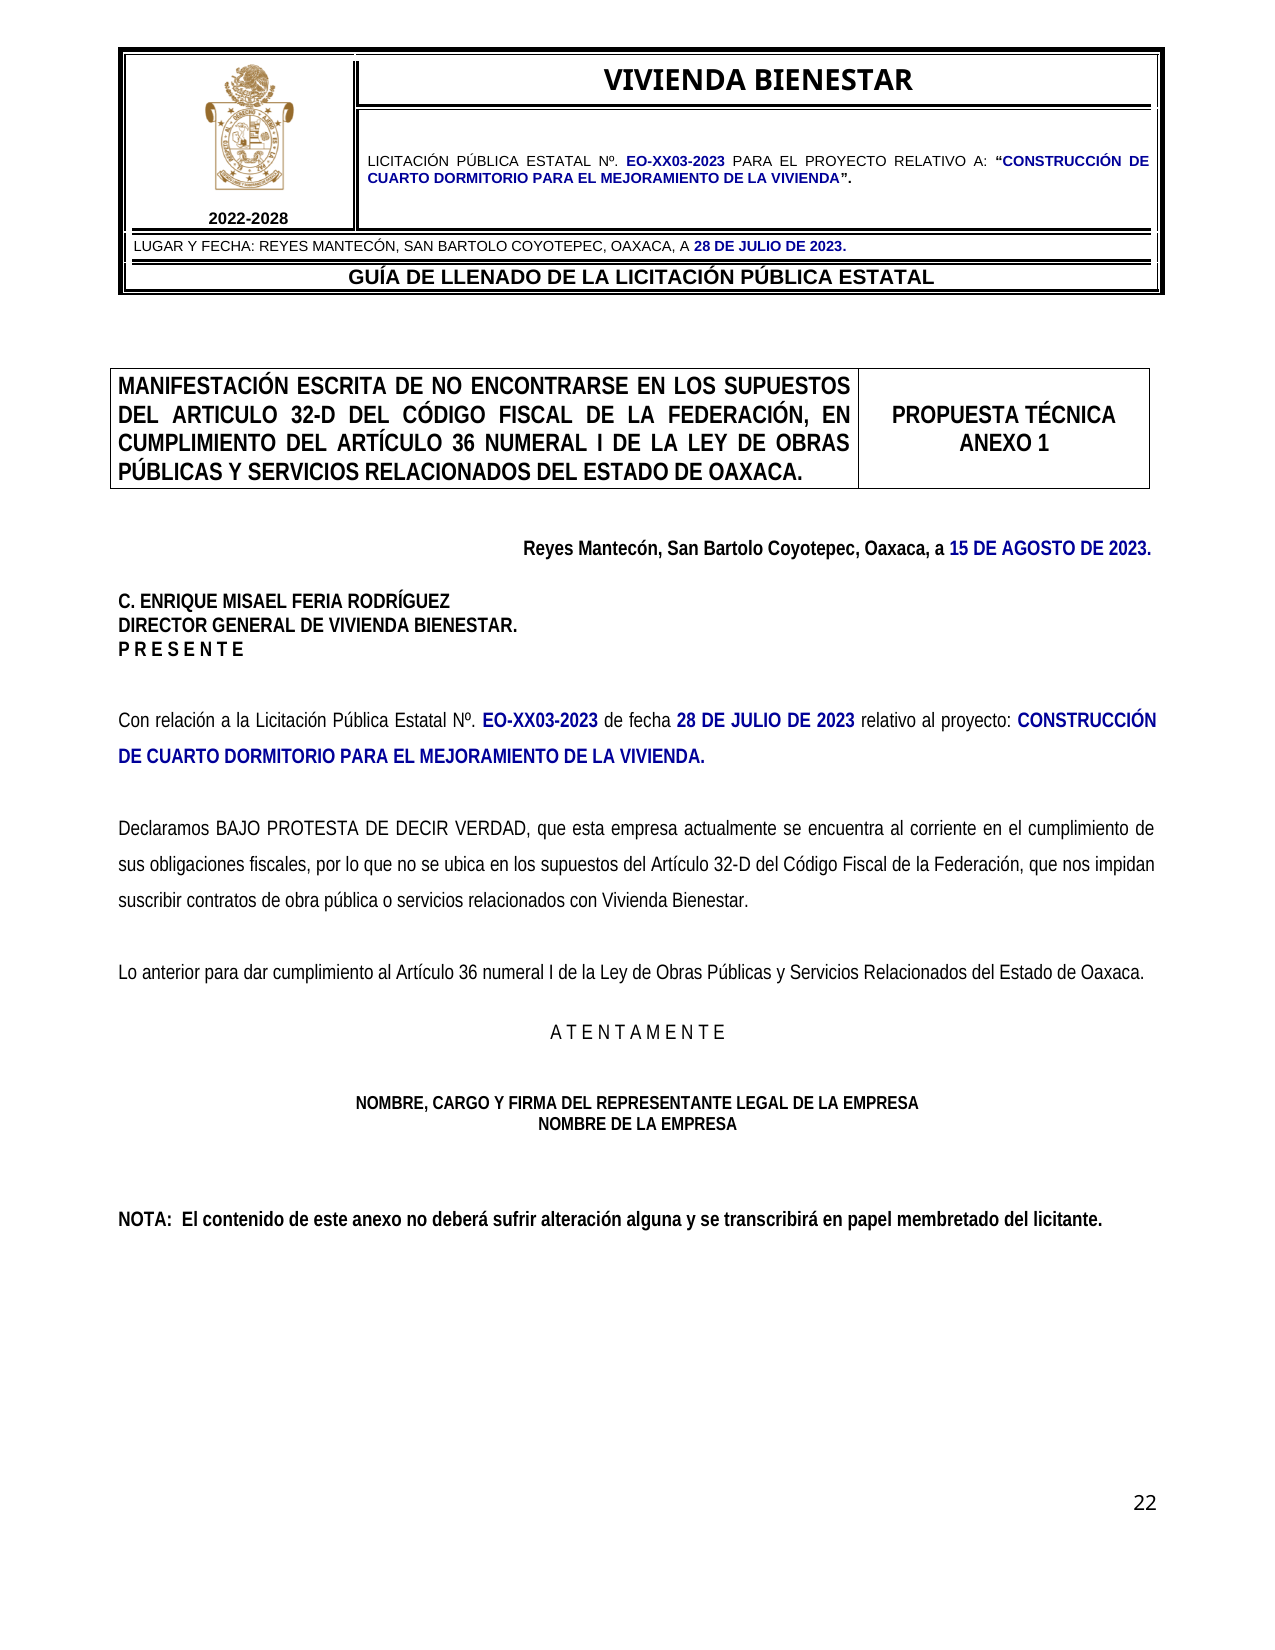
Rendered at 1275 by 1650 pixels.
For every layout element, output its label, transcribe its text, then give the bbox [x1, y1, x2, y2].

text A T E N T A M E N T E [118, 1010, 1157, 1034]
text P R E S E N T E [118, 627, 1157, 651]
list Con relación a la Licitación Pública Estatal Nº. EO-XX03-2023 de fecha 28 DE JULIO DE 2023 relativo al proyecto: CONSTRUCCIÓN DE CUARTO DORMITORIO PARA EL MEJORAMIENTO DE LA VIVIENDA. [118, 699, 1157, 759]
list Lo anterior para dar cumplimiento al Artículo 36 numeral I de la Ley de Obras Públicas y Servicios Relacionados del Estado de Oaxaca. [118, 950, 1157, 974]
text NOMBRE DE LA EMPRESA [118, 1104, 1157, 1125]
list Declaramos BAJO PROTESTA DE DECIR VERDAD, que esta empresa actualmente se encuentra al corriente en el cumplimiento de sus obligaciones fiscales, por lo que no se ubica en los supuestos del Artículo 32-D del Código Fiscal de la Federación, que nos impidan suscribir contratos de obra pública o servicios relacionados con Vivienda Bienestar. [118, 807, 1157, 902]
table_header PROPUESTA TÉCNICA ANEXO 1 [859, 360, 1149, 478]
table_header MANIFESTACIÓN ESCRITA DE NO ENCONTRARSE EN LOS SUPUESTOS DEL ARTICULO 32-D DEL CÓDIGO FISCAL DE LA FEDERACIÓN, EN CUMPLIMIENTO DEL ARTÍCULO 36 NUMERAL I DE LA LEY DE OBRAS PÚBLICAS Y SERVICIOS RELACIONADOS DEL ESTADO DE OAXACA. [111, 360, 858, 478]
text NOTA: El contenido de este anexo no deberá sufrir alteración alguna y se transcribirá en papel membretado del licitante. [118, 1197, 1157, 1221]
picture [199, 60, 296, 189]
text NOMBRE, CARGO Y FIRMA DEL REPRESENTANTE LEGAL DE LA EMPRESA [118, 1082, 1157, 1104]
text C. ENRIQUE MISAEL FERIA RODRÍGUEZ [118, 579, 1157, 603]
text Reyes Mantecón, San Bartolo Coyotepec, Oaxaca, a 15 DE AGOSTO DE 2023. [118, 526, 1152, 550]
text DIRECTOR GENERAL DE VIVIENDA BIENESTAR. [118, 603, 1157, 627]
